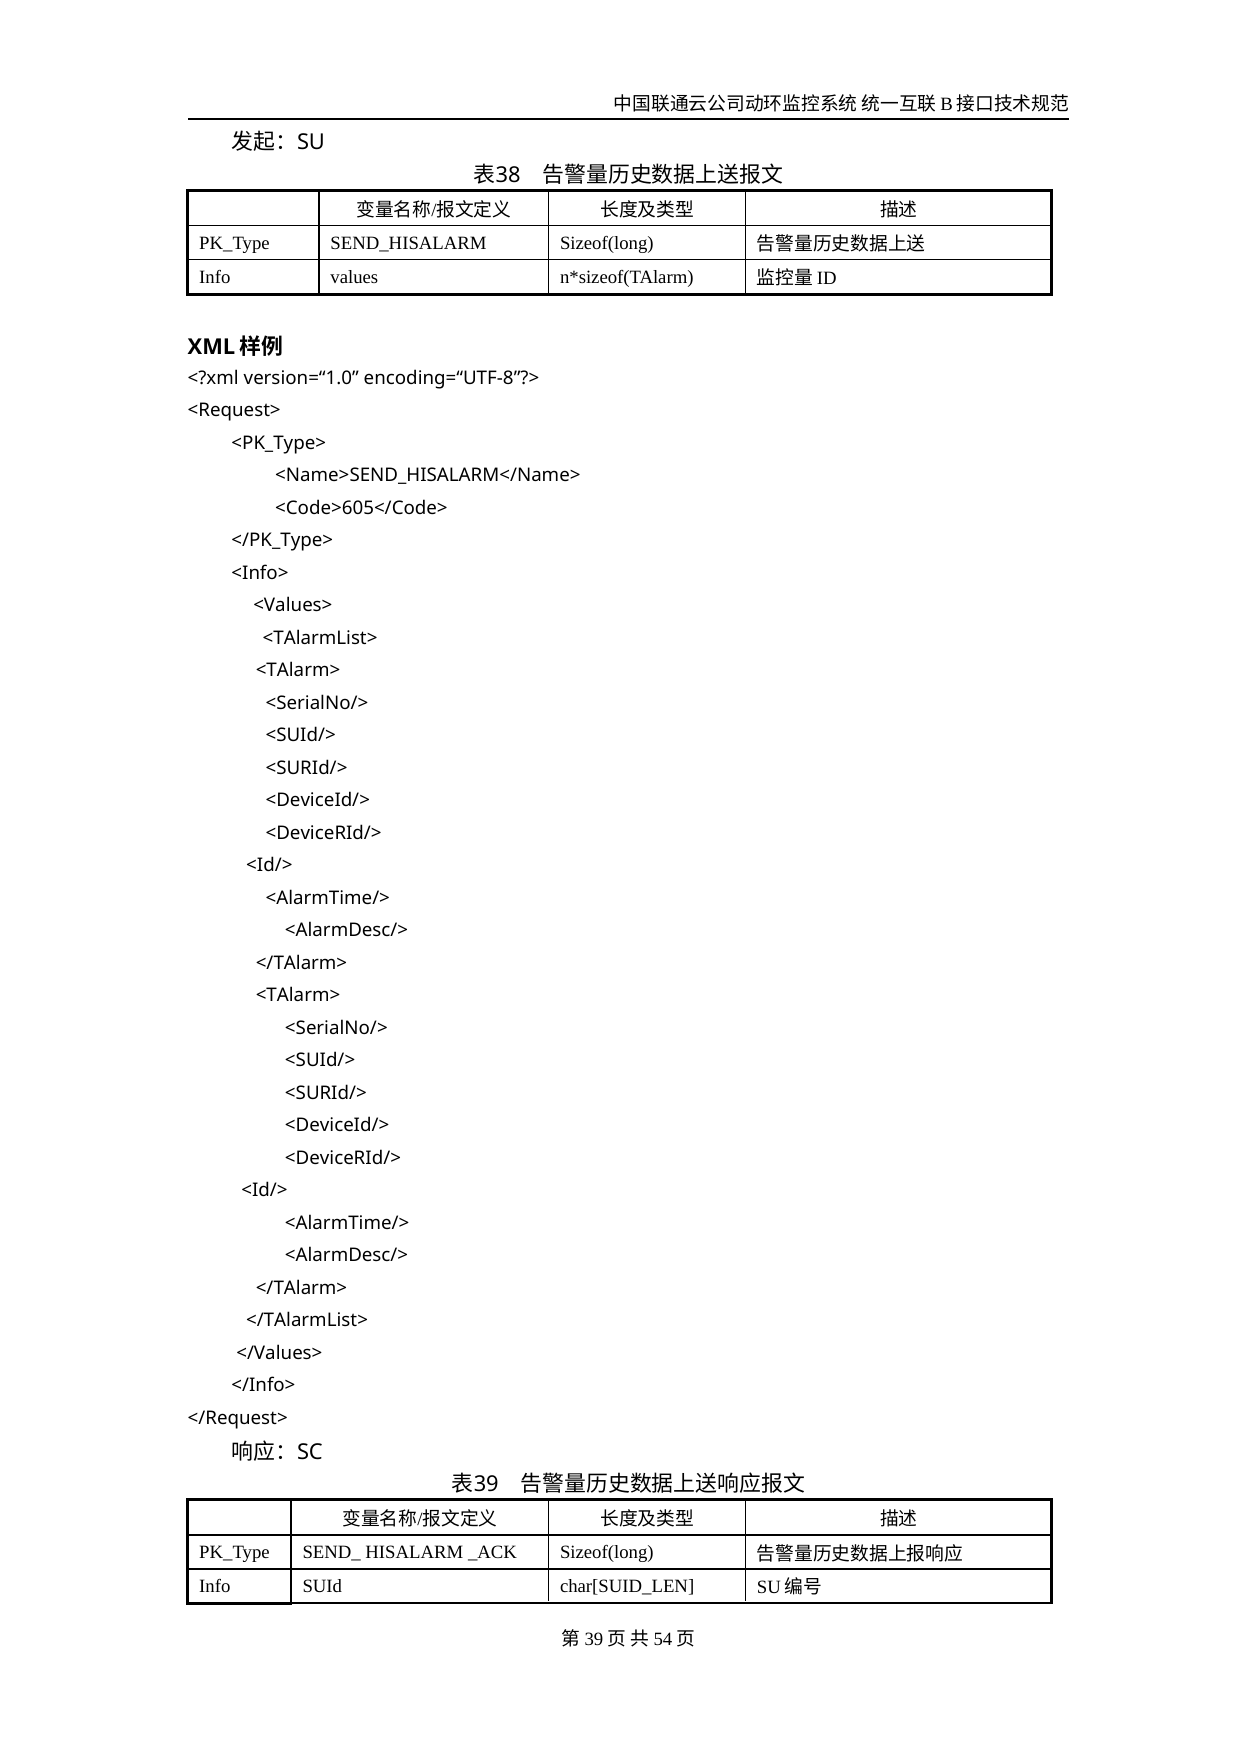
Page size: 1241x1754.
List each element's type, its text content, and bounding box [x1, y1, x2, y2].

text </TAlarm> [187, 946, 1069, 978]
text </PK_Type> [187, 523, 1069, 556]
text <PK_Type> [187, 426, 1069, 458]
text <AlarmDesc/> [187, 1238, 1069, 1271]
text 发起：SU [187, 124, 1069, 156]
text <Request> [187, 393, 1069, 426]
text <DeviceId/> [187, 783, 1069, 816]
text <TAlarm> [187, 653, 1069, 686]
table_header 长度及类型 [549, 1501, 745, 1534]
text </Request> [187, 1401, 1069, 1433]
text <?xml version=“1.0” encoding=“UTF-8”?> [187, 361, 1069, 393]
text <DeviceRId/> [187, 816, 1069, 848]
text <TAlarm> [187, 978, 1069, 1011]
table_header 长度及类型 [549, 192, 745, 224]
table_cell n*sizeof(TAlarm) [549, 260, 745, 293]
text <AlarmTime/> [187, 1206, 1069, 1238]
table_header 变量名称/报文定义 [292, 1501, 548, 1534]
table_header [189, 1501, 290, 1534]
table_header 变量名称/报文定义 [320, 192, 548, 224]
table_cell SUId [292, 1570, 548, 1602]
text <SUId/> [187, 718, 1069, 751]
text <Values> [187, 588, 1069, 621]
table_cell 告警量历史数据上送 [746, 226, 1050, 259]
text <SURId/> [187, 1076, 1069, 1108]
table_cell Info [189, 1570, 290, 1602]
table_cell 告警量历史数据上报响应 [746, 1536, 1050, 1568]
text XML样例 [187, 328, 1069, 361]
table_header 描述 [746, 1501, 1050, 1534]
text </TAlarm> [187, 1271, 1069, 1303]
text </Values> [187, 1336, 1069, 1368]
table_cell PK_Type [189, 1536, 290, 1568]
text <Id/> [187, 1173, 1069, 1206]
text <SUId/> [187, 1043, 1069, 1076]
text <Code>605</Code> [187, 491, 1069, 523]
text <AlarmTime/> [187, 881, 1069, 913]
table_cell Sizeof(long) [549, 226, 745, 259]
table_header [189, 192, 318, 224]
table_cell char[SUID_LEN] [549, 1570, 745, 1602]
table_cell Info [189, 260, 318, 293]
text <AlarmDesc/> [187, 913, 1069, 946]
text <Id/> [187, 848, 1069, 881]
text 告警量历史数据上送响应报文 [187, 1466, 1069, 1498]
text <DeviceId/> [187, 1108, 1069, 1141]
text <Info> [187, 556, 1069, 588]
table_cell values [320, 260, 548, 293]
text <DeviceRId/> [187, 1141, 1069, 1173]
text <SerialNo/> [187, 686, 1069, 718]
text <SURId/> [187, 751, 1069, 783]
text </Info> [187, 1368, 1069, 1401]
table_cell Sizeof(long) [549, 1536, 745, 1568]
text <SerialNo/> [187, 1011, 1069, 1043]
text </TAlarmList> [187, 1303, 1069, 1336]
text 响应：SC [187, 1433, 1069, 1466]
table_cell SEND_HISALARM [320, 226, 548, 259]
table_cell 监控量ID [746, 260, 1050, 293]
text 告警量历史数据上送报文 [187, 156, 1069, 189]
table_cell SEND_ HISALARM _ACK [292, 1536, 548, 1568]
table_header 描述 [746, 192, 1050, 224]
text <Name>SEND_HISALARM</Name> [187, 458, 1069, 491]
table_cell SU编号 [745, 1570, 1050, 1602]
text <TAlarmList> [187, 621, 1069, 653]
table_cell PK_Type [189, 226, 318, 259]
